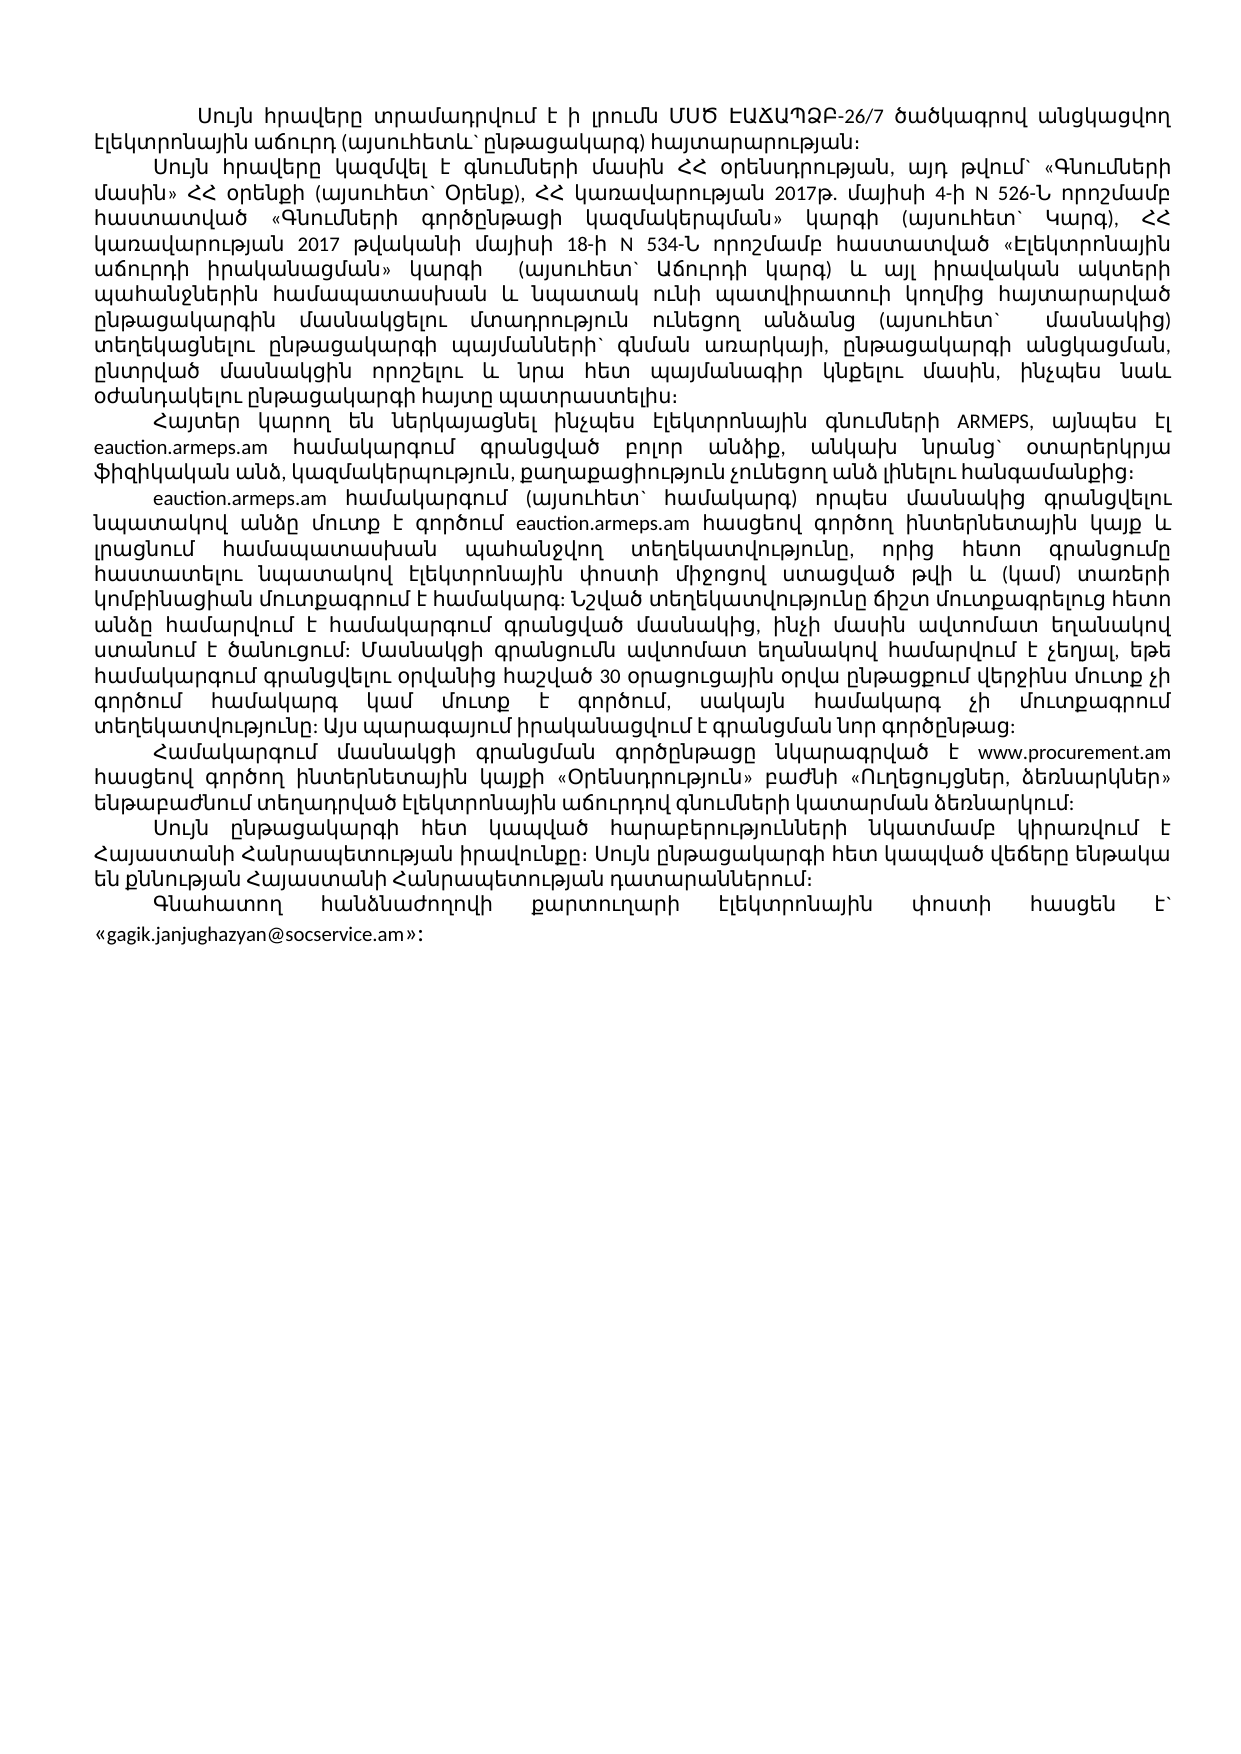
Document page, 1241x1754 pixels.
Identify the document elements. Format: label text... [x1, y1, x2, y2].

text Հայտեր կարող են ներկայացնել ինչպես էլեկտրոնային գնումների ARMEPS, այնպես էլ eauction.armeps.am համակարգում գրանցված բոլոր անձիք, անկախ նրանց` օտարերկրյա ֆիզիկական անձ, կազմակերպություն, քաղաքացիություն չունեցող անձ լինելու հանգամանքից։ [94, 409, 1171, 485]
text Համակարգում մասնակցի գրանցման գործընթացը նկարագրված է www.procurement.am հասցեով գործող ինտերնետային կայքի «Օրենսդրություն» բաժնի «Ուղեցույցներ, ձեռնարկներ» ենթաբաժնում տեղադրված էլեկտրոնային աճուրդով գնումների կատարման ձեռնարկում: [94, 739, 1171, 815]
text eauction.armeps.am համակարգում (այսուհետ` համակարգ) որպես մասնակից գրանցվելու նպատակով անձը մուտք է գործում eauction.armeps.am հասցեով գործող ինտերնետային կայք և լրացնում համապատասխան պահանջվող տեղեկատվությունը, որից հետո գրանցումը հաստատելու նպատակով էլեկտրոնային փոստի միջոցով ստացված թվի և (կամ) տառերի կոմբինացիան մուտքագրում է համակարգ: Նշված տեղեկատվությունը ճիշտ մուտքագրելուց հետո անձը համարվում է համակարգում գրանցված մասնակից, ինչի մասին ավտոմատ եղանակով ստանում է ծանուցում: Մասնակցի գրանցումն ավտոմատ եղանակով համարվում է չեղյալ, եթե համակարգում գրանցվելու օրվանից հաշված 30 օրացուցային օրվա ընթացքում վերջինս մուտք չի գործում համակարգ կամ մուտք է գործում, սակայն համակարգ չի մուտքագրում տեղեկատվությունը: Այս պարագայում իրականացվում է գրանցման նոր գործընթաց: [94, 485, 1171, 739]
text Սույն հրավերը տրամադրվում է ի լրումն ՄՍԾ ԷԱՃԱՊՁԲ-26/7 ծածկագրով անցկացվող էլեկտրոնային աճուրդ (այսուհետև` ընթացակարգ) հայտարարության։ [94, 104, 1171, 154]
text Սույն հրավերը կազմվել է գնումների մասին ՀՀ օրենսդրության, այդ թվում` «Գնումների մասին» ՀՀ օրենքի (այսուհետ` Օրենք), ՀՀ կառավարության 2017թ. մայիսի 4-ի N 526-Ն որոշմամբ հաստատված «Գնումների գործընթացի կազմակերպման» կարգի (այսուհետ` Կարգ), ՀՀ կառավարության 2017 թվականի մայիսի 18-ի N 534-Ն որոշմամբ հաստատված «Էլեկտրոնային աճուրդի իրականացման» կարգի (այսուհետ` Աճուրդի կարգ) և այլ իրավական ակտերի պահանջներին համապատասխան և նպատակ ունի պատվիրատուի կողմից հայտարարված ընթացակարգին մասնակցելու մտադրություն ունեցող անձանց (այսուհետ` մասնակից) տեղեկացնելու ընթացակարգի պայմանների` գնման առարկայի, ընթացակարգի անցկացման, ընտրված մասնակցին որոշելու և նրա հետ պայմանագիր կնքելու մասին, ինչպես նաև օժանդակելու ընթացակարգի հայտը պատրաստելիս։ [94, 154, 1171, 409]
text Գնահատող հանձնաժողովի քարտուղարի էլեկտրոնային փոստի հասցեն է` «gagik.janjughazyan@socservice.am»: [94, 892, 1171, 948]
text Սույն ընթացակարգի հետ կապված հարաբերությունների նկատմամբ կիրառվում է Հայաստանի Հանրապետության իրավունքը։ Սույն ընթացակարգի հետ կապված վեճերը ենթակա են քննության Հայաստանի Հանրապետության դատարաններում։ [94, 815, 1171, 892]
